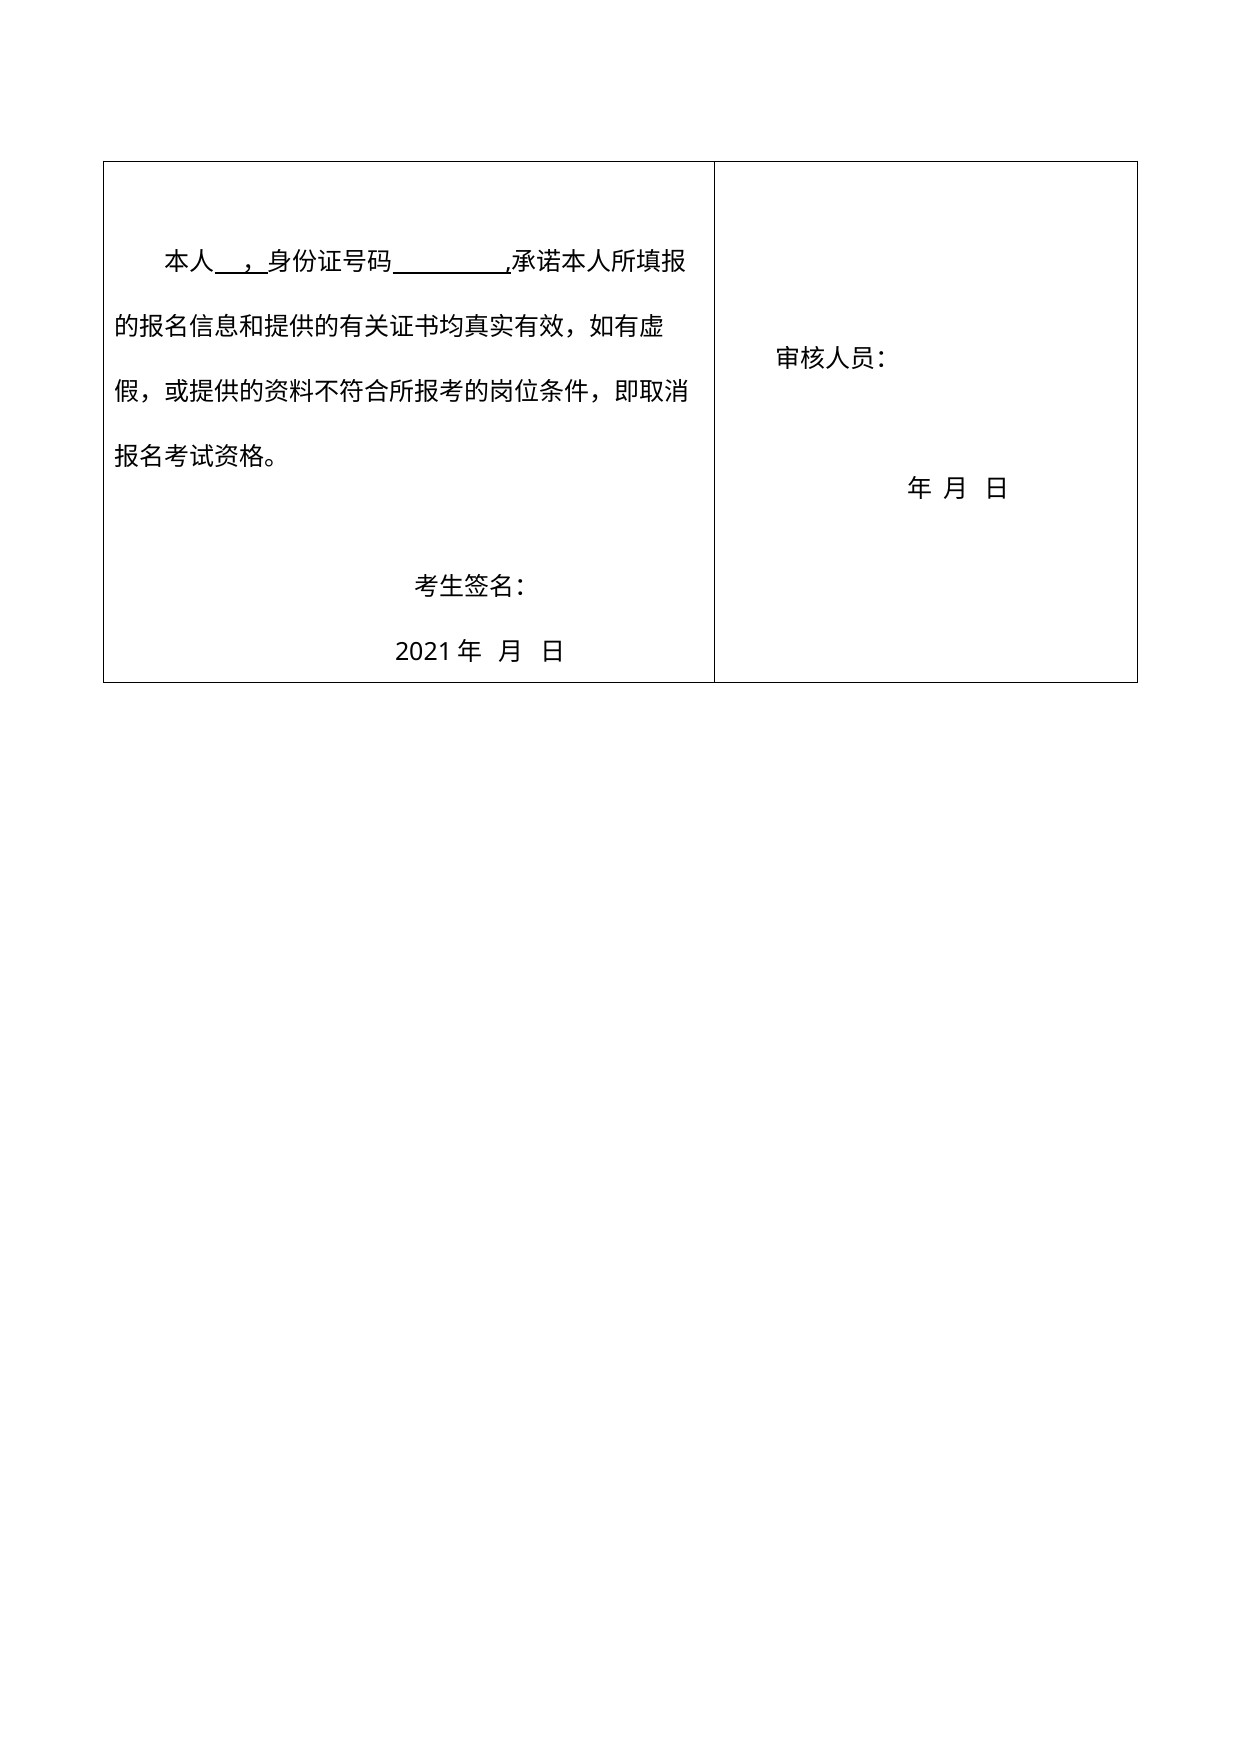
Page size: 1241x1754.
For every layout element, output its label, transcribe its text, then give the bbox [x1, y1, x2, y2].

table_cell 审核人员： 年 月 日 [715, 162, 1137, 682]
table_cell 本人 ，身份证号码 ,承诺本人所填报的报名信息和提供的有关证书均真实有效，如有虚假，或提供的资料不符合所报考的岗位条件，即取消报名考试资格。 考生签名： 2021年 月 日 [104, 162, 714, 682]
